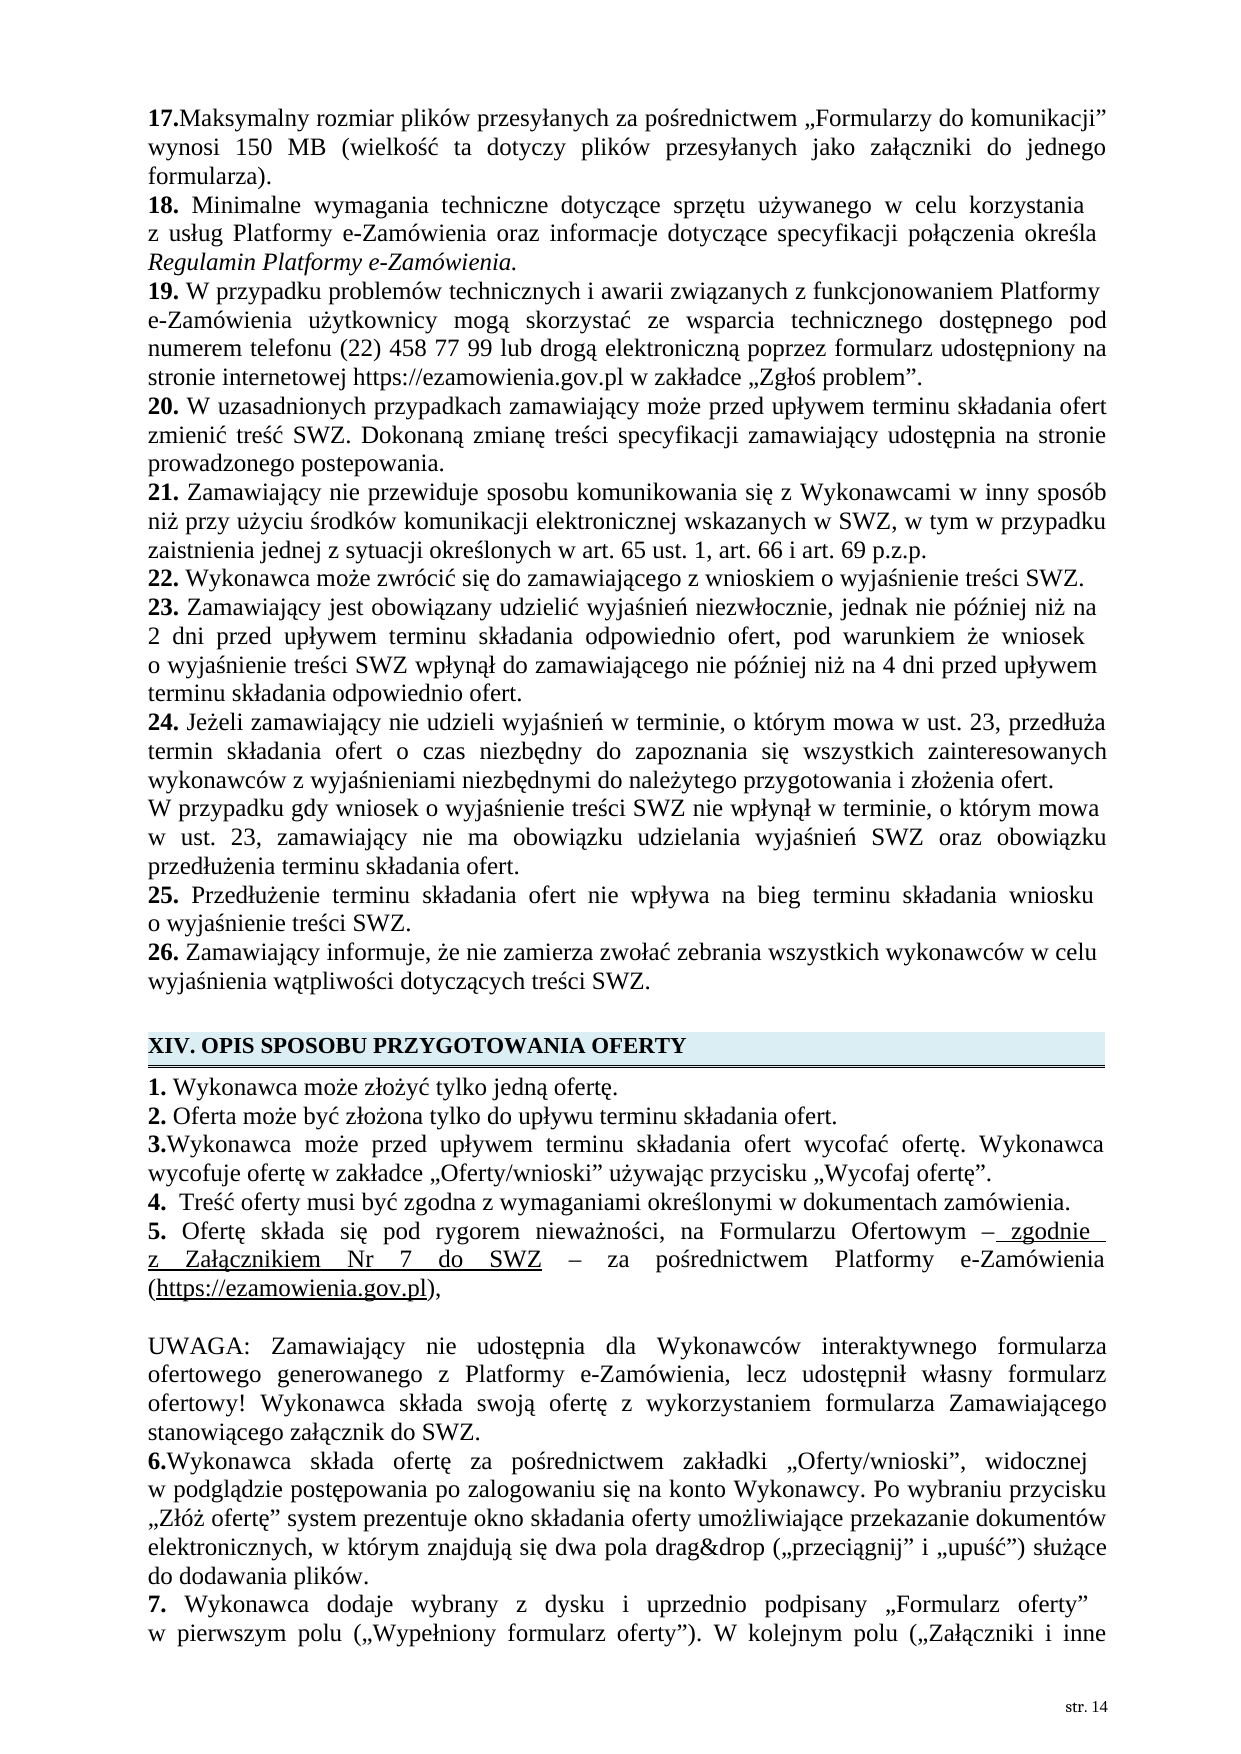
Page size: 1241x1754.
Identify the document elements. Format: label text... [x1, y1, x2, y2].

text 20. W uzasadnionych przypadkach zamawiający może przed upływem terminu składania ofert zmienić treść SWZ. Dokonaną zmianę treści specyfikacji zamawiający udostępnia na stronie prowadzonego postepowania. [148, 391, 1107, 477]
text 6.Wykonawca składa ofertę za pośrednictwem zakładki „Oferty/wnioski”, widocznej w podglądzie postępowania po zalogowaniu się na konto Wykonawcy. Po wybraniu przycisku „Złóż ofertę” system prezentuje okno składania oferty umożliwiające przekazanie dokumentów elektronicznych, w którym znajdują się dwa pola drag&drop („przeciągnij” i „upuść”) służące do dodawania plików. [148, 1446, 1107, 1589]
text 4. Treść oferty musi być zgodna z wymaganiami określonymi w dokumentach zamówienia. [148, 1187, 1105, 1216]
list 26. Zamawiający informuje, że nie zamierza zwołać zebrania wszystkich wykonawców w celu wyjaśnienia wątpliwości dotyczących treści SWZ. [148, 937, 1098, 995]
text 17.Maksymalny rozmiar plików przesyłanych za pośrednictwem „Formularzy do komunikacji” wynosi 150 MB (wielkość ta dotyczy plików przesyłanych jako załączniki do jednego formularza). [148, 103, 1107, 190]
text 25. Przedłużenie terminu składania ofert nie wpływa na bieg terminu składania wniosku o wyjaśnienie treści SWZ. [148, 880, 1107, 937]
text 3.Wykonawca może przed upływem terminu składania ofert wycofać ofertę. Wykonawca wycofuje ofertę w zakładce „Oferty/wnioski” używając przycisku „Wycofaj ofertę”. [148, 1129, 1105, 1187]
text 1. Wykonawca może złożyć tylko jedną ofertę. [148, 1072, 1105, 1101]
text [148, 1589, 1107, 1647]
text 2. Oferta może być złożona tylko do upływu terminu składania ofert. [148, 1101, 1105, 1129]
list 23. Zamawiający jest obowiązany udzielić wyjaśnień niezwłocznie, jednak nie później niż na 2 dni przed upływem terminu składania odpowiednio ofert, pod warunkiem że wniosek o wyjaśnienie treści SWZ wpłynął do zamawiającego nie później niż na 4 dni przed upływem terminu składania odpowiednio ofert. [148, 592, 1098, 707]
text XIV. OPIS SPOSOBU PRZYGOTOWANIA OFERTY [148, 1032, 1105, 1065]
text 22. Wykonawca może zwrócić się do zamawiającego z wnioskiem o wyjaśnienie treści SWZ. [148, 563, 1107, 592]
text W przypadku gdy wniosek o wyjaśnienie treści SWZ nie wpłynął w terminie, o którym mowa w ust. 23, zamawiający nie ma obowiązku udzielania wyjaśnień SWZ oraz obowiązku przedłużenia terminu składania ofert. [148, 793, 1107, 880]
text 24. Jeżeli zamawiający nie udzieli wyjaśnień w terminie, o którym mowa w ust. 23, przedłuża termin składania ofert o czas niezbędny do zapoznania się wszystkich zainteresowanych wykonawców z wyjaśnieniami niezbędnymi do należytego przygotowania i złożenia ofert. [148, 707, 1107, 793]
text 21. Zamawiający nie przewiduje sposobu komunikowania się z Wykonawcami w inny sposób niż przy użyciu środków komunikacji elektronicznej wskazanych w SWZ, w tym w przypadku zaistnienia jednej z sytuacji określonych w art. 65 ust. 1, art. 66 i art. 69 p.z.p. [148, 477, 1107, 563]
text 19. W przypadku problemów technicznych i awarii związanych z funkcjonowaniem Platformy e-Zamówienia użytkownicy mogą skorzystać ze wsparcia technicznego dostępnego pod numerem telefonu (22) 458 77 99 lub drogą elektroniczną poprzez formularz udostępniony na stronie internetowej https://ezamowienia.gov.pl w zakładce „Zgłoś problem”. [148, 276, 1107, 391]
text UWAGA: Zamawiający nie udostępnia dla Wykonawców interaktywnego formularza ofertowego generowanego z Platformy e-Zamówienia, lecz udostępnił własny formularz ofertowy! Wykonawca składa swoją ofertę z wykorzystaniem formularza Zamawiającego stanowiącego załącznik do SWZ. [148, 1331, 1107, 1446]
text 5. Ofertę składa się pod rygorem nieważności, na Formularzu Ofertowym – zgodnie z Załącznikiem Nr 7 do SWZ – za pośrednictwem Platformy e-Zamówienia (https://ezamowienia.gov.pl), [148, 1216, 1105, 1302]
list 18. Minimalne wymagania techniczne dotyczące sprzętu używanego w celu korzystania z usług Platformy e-Zamówienia oraz informacje dotyczące specyfikacji połączenia określa Regulamin Platformy e-Zamówienia. [148, 190, 1098, 276]
